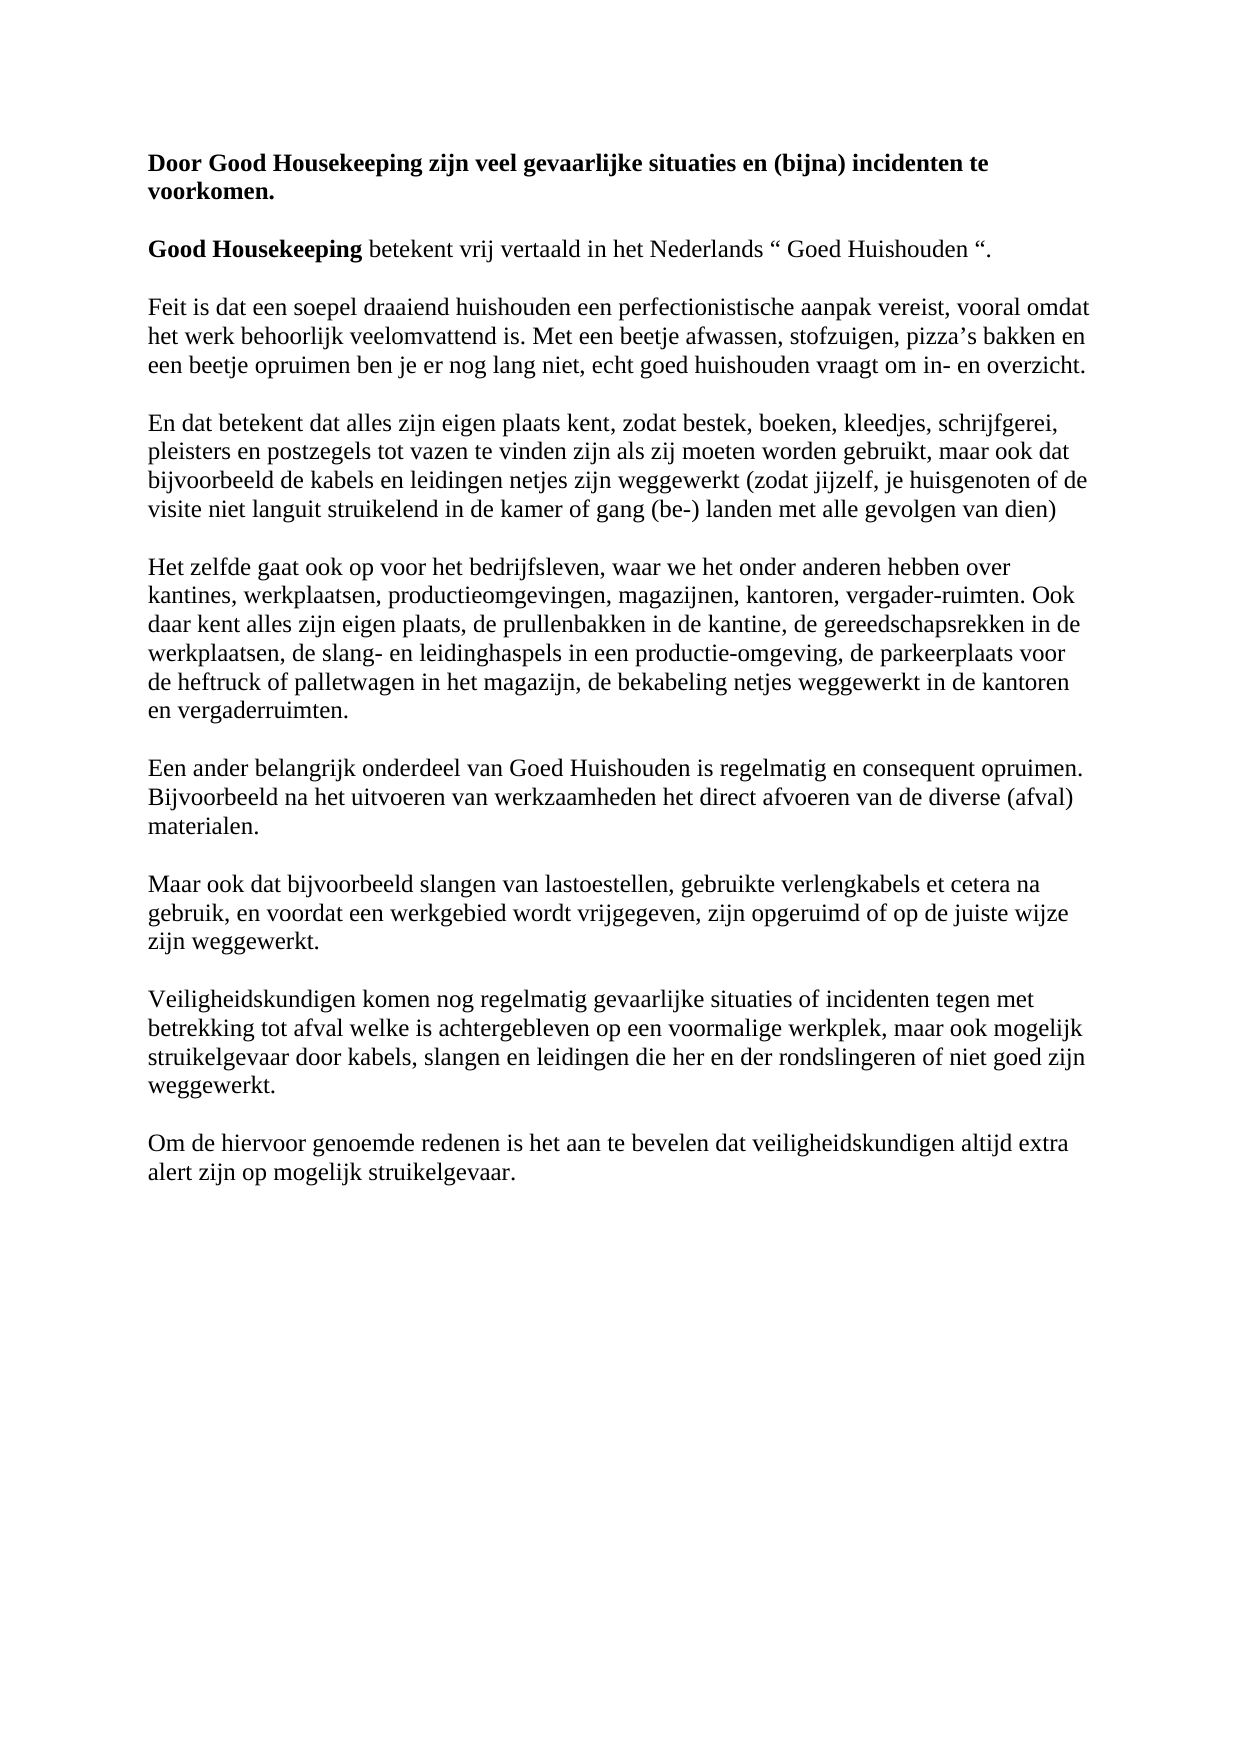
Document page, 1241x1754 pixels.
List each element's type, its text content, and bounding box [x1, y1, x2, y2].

text Veiligheidskundigen komen nog regelmatig gevaarlijke situaties of incidenten tegen met betrekking tot afval welke is achtergebleven op een voormalige werkplek, maar ook mogelijk struikelgevaar door kabels, slangen en leidingen die her en der rondslingeren of niet goed zijn weggewerkt. [148, 984, 1093, 1099]
text Good Housekeeping betekent vrij vertaald in het Nederlands “ Goed Huishouden “. [148, 234, 1093, 263]
text En dat betekent dat alles zijn eigen plaats kent, zodat bestek, boeken, kleedjes, schrijfgerei, pleisters en postzegels tot vazen te vinden zijn als zij moeten worden gebruikt, maar ook dat bijvoorbeeld de kabels en leidingen netjes zijn weggewerkt (zodat jijzelf, je huisgenoten of de visite niet languit struikelend in de kamer of gang (be-) landen met alle gevolgen van dien) [148, 408, 1093, 523]
text Maar ook dat bijvoorbeeld slangen van lastoestellen, gebruikte verlengkabels et cetera na gebruik, en voordat een werkgebied wordt vrijgegeven, zijn opgeruimd of op de juiste wijze zijn weggewerkt. [148, 869, 1093, 955]
text Om de hiervoor genoemde redenen is het aan te bevelen dat veiligheidskundigen altijd extra alert zijn op mogelijk struikelgevaar. [148, 1128, 1093, 1186]
text Een ander belangrijk onderdeel van Goed Huishouden is regelmatig en consequent opruimen. Bijvoorbeeld na het uitvoeren van werkzaamheden het direct afvoeren van de diverse (afval) materialen. [148, 753, 1093, 840]
text Het zelfde gaat ook op voor het bedrijfsleven, waar we het onder anderen hebben over kantines, werkplaatsen, productieomgevingen, magazijnen, kantoren, vergader-ruimten. Ook daar kent alles zijn eigen plaats, de prullenbakken in de kantine, de gereedschapsrekken in de werkplaatsen, de slang- en leidinghaspels in een productie-omgeving, de parkeerplaats voor de heftruck of palletwagen in het magazijn, de bekabeling netjes weggewerkt in de kantoren en vergaderruimten. [148, 552, 1093, 724]
text Feit is dat een soepel draaiend huishouden een perfectionistische aanpak vereist, vooral omdat het werk behoorlijk veelomvattend is. Met een beetje afwassen, stofzuigen, pizza’s bakken en een beetje opruimen ben je er nog lang niet, echt goed huishouden vraagt om in- en overzicht. [148, 292, 1093, 378]
text Door Good Housekeeping zijn veel gevaarlijke situaties en (bijna) incidenten te voorkomen. [148, 148, 1093, 205]
